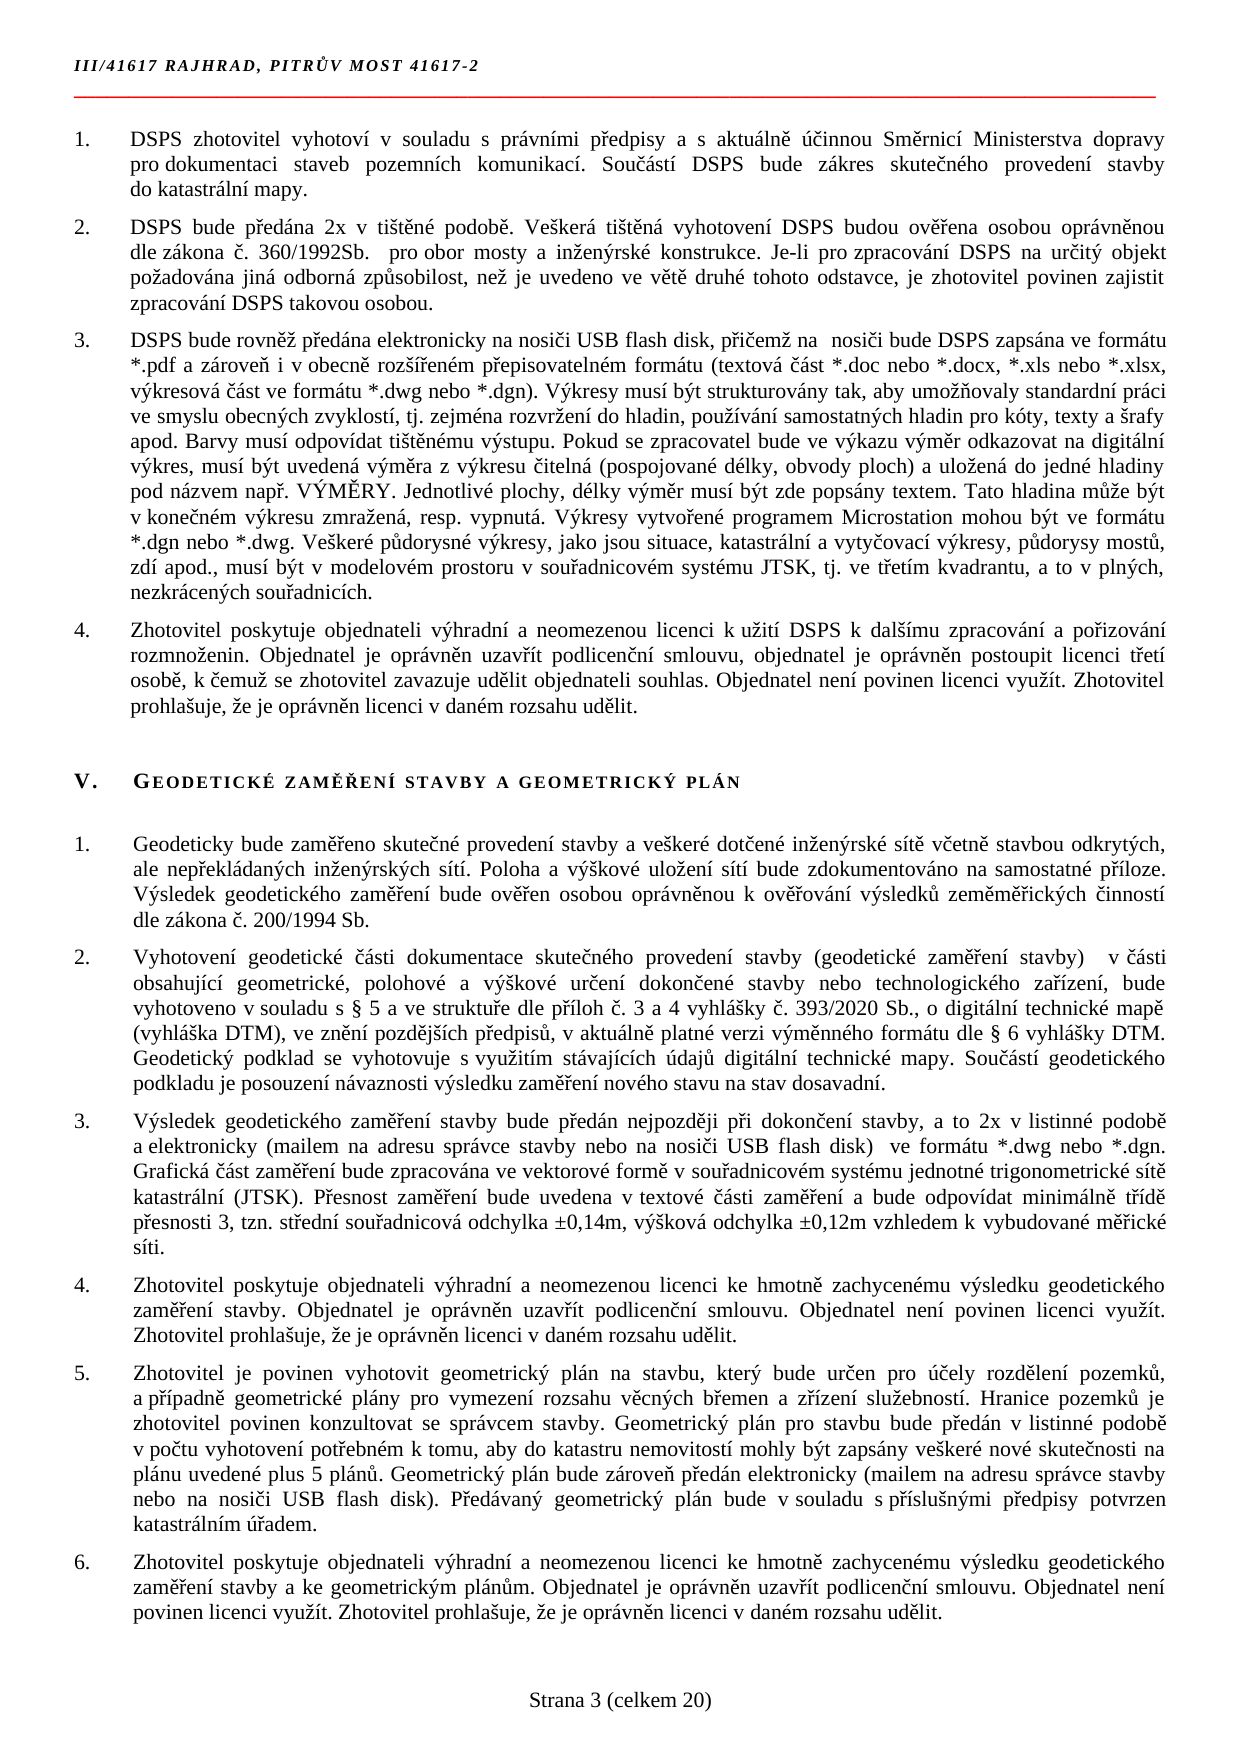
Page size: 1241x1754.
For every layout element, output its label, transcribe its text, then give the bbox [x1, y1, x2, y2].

list Zhotovitel je povinen vyhotovit geometrický plán na stavbu, který bude určen pro účely rozdělení pozemků, a případně geometrické plány pro vymezení rozsahu věcných břemen a zřízení služebností. Hranice pozemků je zhotovitel povinen konzultovat se správcem stavby. Geometrický plán pro stavbu bude předán v listinné podobě v počtu vyhotovení potřebném k tomu, aby do katastru nemovitostí mohly být zapsány veškeré nové skutečnosti na plánu uvedené plus 5 plánů. Geometrický plán bude zároveň předán elektronicky (mailem na adresu správce stavby nebo na nosiči USB flash disk). Předávaný geometrický plán bude v souladu s příslušnými předpisy potvrzen katastrálním úřadem. [74, 1360, 1167, 1536]
list Výsledek geodetického zaměření stavby bude předán nejpozději při dokončení stavby, a to 2x v listinné podobě a elektronicky (mailem na adresu správce stavby nebo na nosiči USB flash disk) ve formátu *.dwg nebo *.dgn. Grafická část zaměření bude zpracována ve vektorové formě v souřadnicovém systému jednotné trigonometrické sítě katastrální (JTSK). Přesnost zaměření bude uvedena v textové části zaměření a bude odpovídat minimálně třídě přesnosti 3, tzn. střední souřadnicová odchylka ±0,14m, výšková odchylka ±0,12m vzhledem k vybudované měřické síti. [74, 1108, 1167, 1259]
list Zhotovitel poskytuje objednateli výhradní a neomezenou licenci ke hmotně zachycenému výsledku geodetického zaměření stavby a ke geometrickým plánům. Objednatel je oprávněn uzavřít podlicenční smlouvu. Objednatel není povinen licenci využít. Zhotovitel prohlašuje, že je oprávněn licenci v daném rozsahu udělit. [74, 1549, 1167, 1624]
list Vyhotovení geodetické části dokumentace skutečného provedení stavby (geodetické zaměření stavby) v části obsahující geometrické, polohové a výškové určení dokončené stavby nebo technologického zařízení, bude vyhotoveno v souladu s § 5 a ve struktuře dle příloh č. 3 a 4 vyhlášky č. 393/2020 Sb., o digitální technické mapě (vyhláška DTM), ve znění pozdějších předpisů, v aktuálně platné verzi výměnného formátu dle § 6 vyhlášky DTM. Geodetický podklad se vyhotovuje s využitím stávajících údajů digitální technické mapy. Součástí geodetického podkladu je posouzení návaznosti výsledku zaměření nového stavu na stav dosavadní. [74, 944, 1167, 1096]
list DSPS bude rovněž předána elektronicky na nosiči USB flash disk, přičemž na nosiči bude DSPS zapsána ve formátu *.pdf a zároveň i v obecně rozšířeném přepisovatelném formátu (textová část *.doc nebo *.docx, *.xls nebo *.xlsx, výkresová část ve formátu *.dwg nebo *.dgn). Výkresy musí být strukturovány tak, aby umožňovaly standardní práci ve smyslu obecných zvyklostí, tj. zejména rozvržení do hladin, používání samostatných hladin pro kóty, texty a šrafy apod. Barvy musí odpovídat tištěnému výstupu. Pokud se zpracovatel bude ve výkazu výměr odkazovat na digitální výkres, musí být uvedená výměra z výkresu čitelná (pospojované délky, obvody ploch) a uložená do jedné hladiny pod názvem např. VÝMĚRY. Jednotlivé plochy, délky výměr musí být zde popsány textem. Tato hladina může být v konečném výkresu zmražená, resp. vypnutá. Výkresy vytvořené programem Microstation mohou být ve formátu *.dgn nebo *.dwg. Veškeré půdorysné výkresy, jako jsou situace, katastrální a vytyčovací výkresy, půdorysy mostů, zdí apod., musí být v modelovém prostoru v souřadnicovém systému JTSK, tj. ve třetím kvadrantu, a to v plných, nezkrácených souřadnicích. [74, 327, 1167, 604]
list DSPS bude předána 2x v tištěné podobě. Veškerá tištěná vyhotovení DSPS budou ověřena osobou oprávněnou dle zákona č. 360/1992Sb. pro obor mosty a inženýrské konstrukce. Je-li pro zpracování DSPS na určitý objekt požadována jiná odborná způsobilost, než je uvedeno ve větě druhé tohoto odstavce, je zhotovitel povinen zajistit zpracování DSPS takovou osobou. [74, 214, 1167, 315]
list Zhotovitel poskytuje objednateli výhradní a neomezenou licenci k užití DSPS k dalšímu zpracování a pořizování rozmnoženin. Objednatel je oprávněn uzavřít podlicenční smlouvu, objednatel je oprávněn postoupit licenci třetí osobě, k čemuž se zhotovitel zavazuje udělit objednateli souhlas. Objednatel není povinen licenci využít. Zhotovitel prohlašuje, že je oprávněn licenci v daném rozsahu udělit. [74, 617, 1167, 718]
list DSPS zhotovitel vyhotoví v souladu s právními předpisy a s aktuálně účinnou Směrnicí Ministerstva dopravy pro dokumentaci staveb pozemních komunikací. Součástí DSPS bude zákres skutečného provedení stavby do katastrální mapy. [74, 126, 1167, 201]
list Geodeticky bude zaměřeno skutečné provedení stavby a veškeré dotčené inženýrské sítě včetně stavbou odkrytých, ale nepřekládaných inženýrských sítí. Poloha a výškové uložení sítí bude zdokumentováno na samostatné příloze. Výsledek geodetického zaměření bude ověřen osobou oprávněnou k ověřování výsledků zeměměřických činností dle zákona č. 200/1994 Sb. [74, 831, 1167, 932]
list Zhotovitel poskytuje objednateli výhradní a neomezenou licenci ke hmotně zachycenému výsledku geodetického zaměření stavby. Objednatel je oprávněn uzavřít podlicenční smlouvu. Objednatel není povinen licenci využít. Zhotovitel prohlašuje, že je oprávněn licenci v daném rozsahu udělit. [74, 1272, 1167, 1347]
list Geodetické zaměření stavby a geometrický plán [74, 768, 1167, 793]
